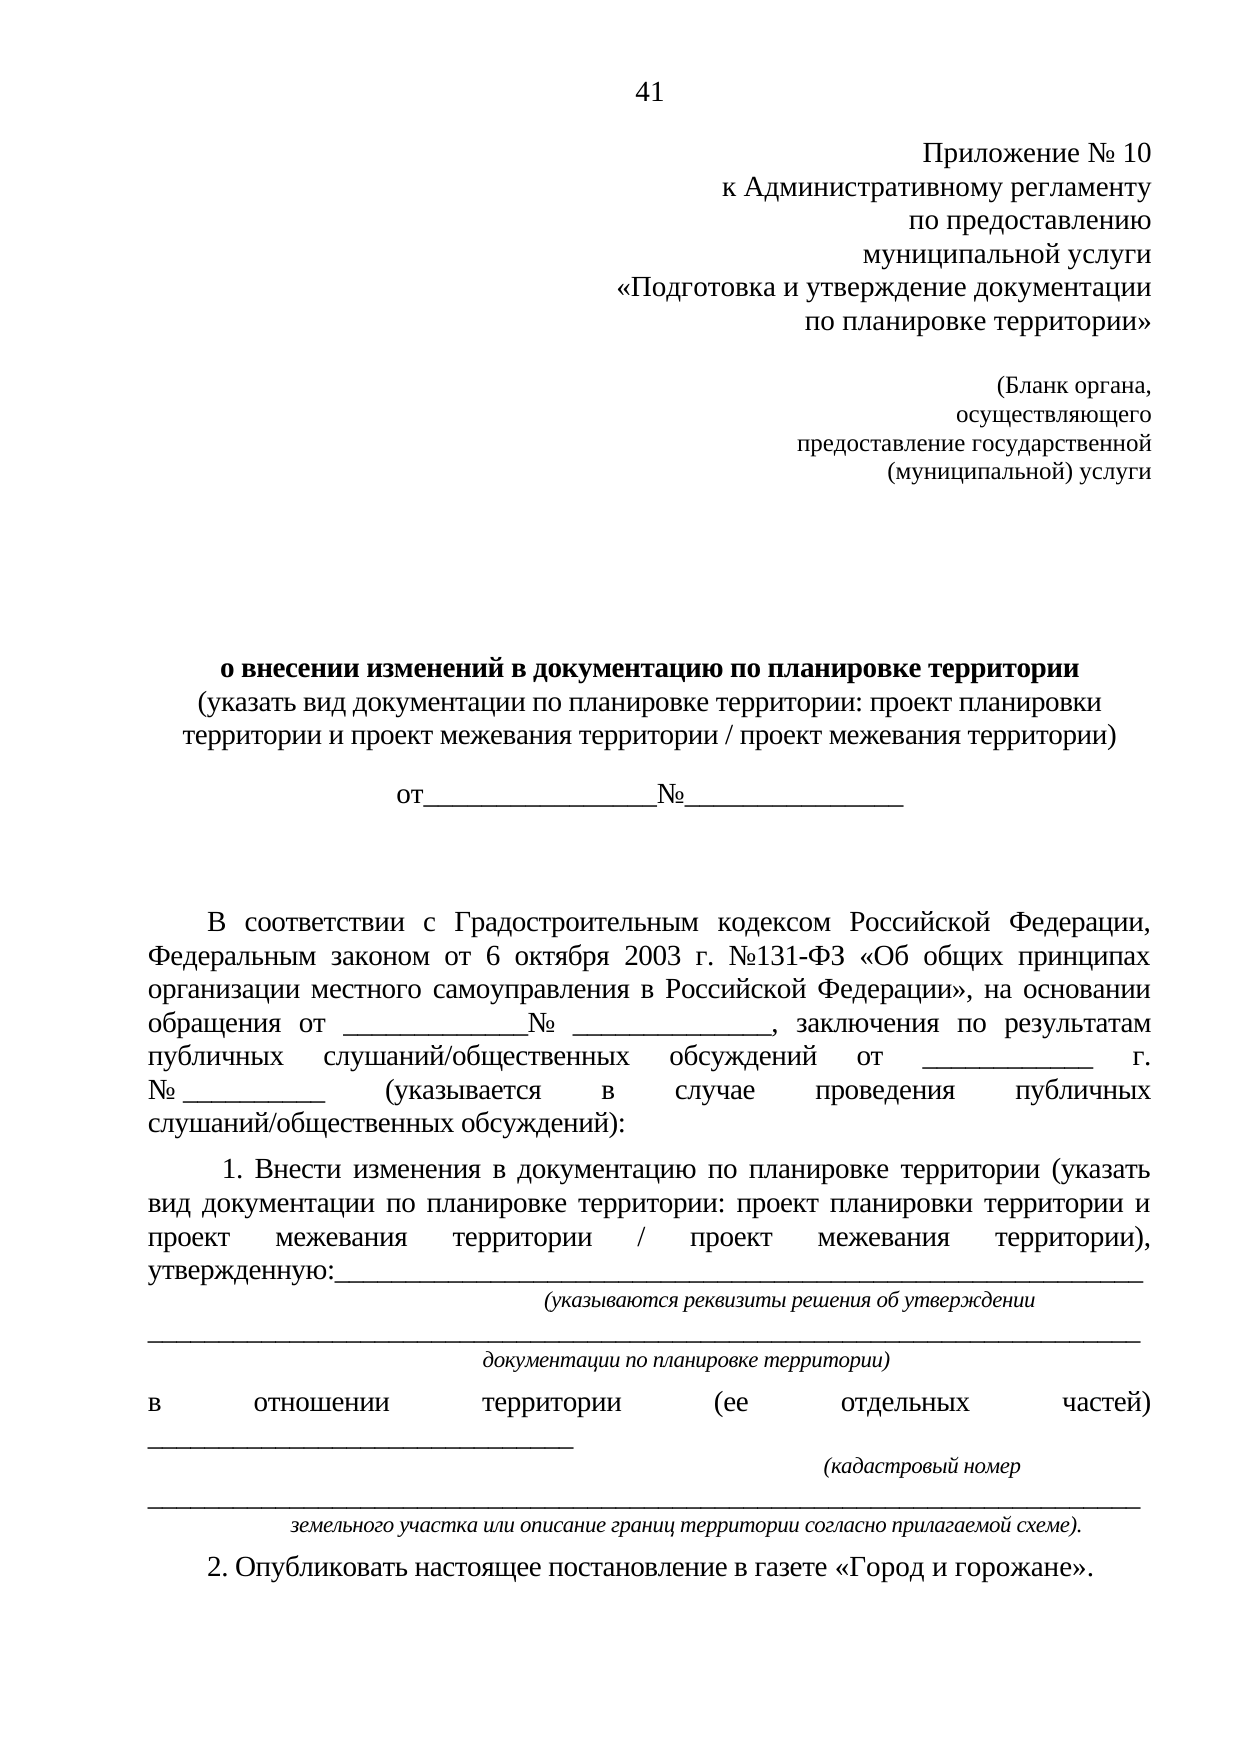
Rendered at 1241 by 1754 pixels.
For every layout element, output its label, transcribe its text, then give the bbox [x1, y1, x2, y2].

text к Административному регламенту [148, 169, 1152, 202]
text о внесении изменений в документацию по планировке территории [148, 650, 1152, 684]
text земельного участка или описание границ территории согласно прилагаемой схеме). [148, 1512, 1152, 1538]
text В соответствии с Градостроительным кодексом Российской Федерации, Федеральным законом от 6 октября 2003 г. №131-ФЗ «Об общих принципах организации местного самоуправления в Российской Федерации», на основании обращения от _____________№ ______________, заключения по результатам публичных слушаний/общественных обсуждений от ____________ г. № __________ (указывается в случае проведения публичных слушаний/общественных обсуждений): [148, 904, 1152, 1139]
text ______________________________________________________________________ [148, 1478, 1152, 1512]
text (Бланк органа, осуществляющего предоставление государственной [148, 370, 1152, 456]
text по планировке территории» [148, 303, 1152, 337]
text (указываются реквизиты решения об утверждении [148, 1286, 1152, 1312]
text 1. Внести изменения в документацию по планировке территории (указать вид документации по планировке территории: проект планировки территории и проект межевания территории / проект межевания территории), утвержденную:_________________________________________________________ [148, 1152, 1152, 1286]
text от________________№_______________ [148, 780, 1152, 809]
text ______________________________________________________________________ [148, 1312, 1152, 1346]
text «Подготовка и утверждение документации [148, 269, 1152, 303]
text (муниципальной) услуги [148, 456, 1152, 485]
text документации по планировке территории) [148, 1346, 1152, 1372]
text (кадастровый номер [148, 1452, 1152, 1478]
text Приложение № 10 [148, 135, 1152, 169]
text 2. Опубликовать настоящее постановление в газете «Город и горожане». [148, 1550, 1152, 1583]
text по предоставлению [148, 202, 1152, 236]
text в отношении территории (ее отдельных частей) ______________________________ [148, 1384, 1152, 1452]
text (указать вид документации по планировке территории: проект планировки территории и проект межевания территории / проект межевания территории) [148, 684, 1152, 751]
text муниципальной услуги [148, 236, 1152, 269]
